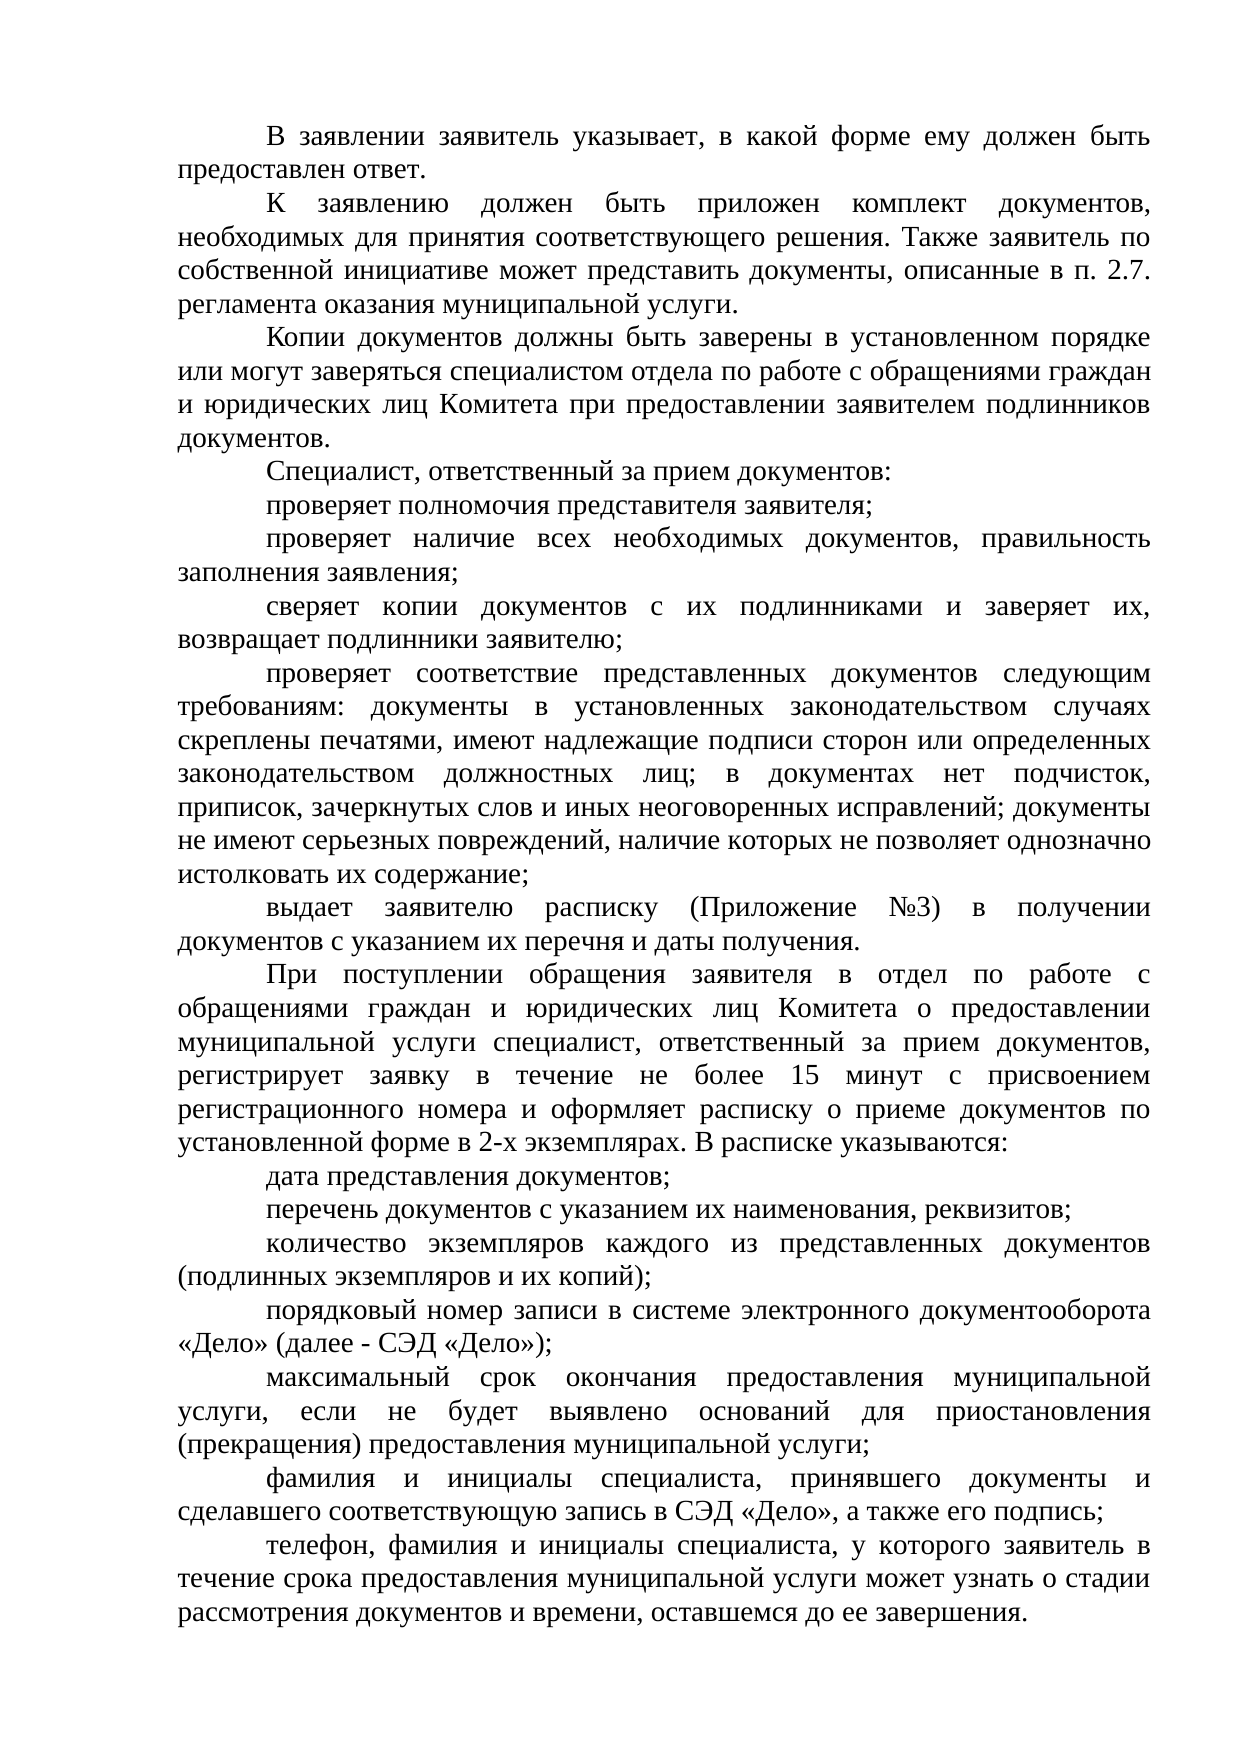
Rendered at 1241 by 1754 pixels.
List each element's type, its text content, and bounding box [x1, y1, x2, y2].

text проверяет полномочия представителя заявителя; [177, 487, 1152, 521]
text сверяет копии документов с их подлинниками и заверяет их, возвращает подлинники заявителю; [177, 588, 1152, 655]
text проверяет соответствие представленных документов следующим требованиям: документы в установленных законодательством случаях скреплены печатями, имеют надлежащие подписи сторон или определенных законодательством должностных лиц; в документах нет подчисток, приписок, зачеркнутых слов и иных неоговоренных исправлений; документы не имеют серьезных повреждений, наличие которых не позволяет однозначно истолковать их содержание; [177, 655, 1152, 889]
text выдает заявителю расписку (Приложение №3) в получении документов с указанием их перечня и даты получения. [177, 889, 1152, 957]
text фамилия и инициалы специалиста, принявшего документы и сделавшего соответствующую запись в СЭД «Дело», а также его подпись; [177, 1460, 1152, 1527]
text перечень документов с указанием их наименования, реквизитов; [177, 1191, 1152, 1225]
text телефон, фамилия и инициалы специалиста, у которого заявитель в течение срока предоставления муниципальной услуги может узнать о стадии рассмотрения документов и времени, оставшемся до ее завершения. [177, 1527, 1152, 1627]
text В заявлении заявитель указывает, в какой форме ему должен быть предоставлен ответ. [177, 118, 1152, 185]
text Специалист, ответственный за прием документов: [177, 453, 1152, 487]
text Копии документов должны быть заверены в установленном порядке или могут заверяться специалистом отдела по работе с обращениями граждан и юридических лиц Комитета при предоставлении заявителем подлинников документов. [177, 319, 1152, 453]
text При поступлении обращения заявителя в отдел по работе с обращениями граждан и юридических лиц Комитета о предоставлении муниципальной услуги специалист, ответственный за прием документов, регистрирует заявку в течение не более 15 минут с присвоением регистрационного номера и оформляет расписку о приеме документов по установленной форме в 2-х экземплярах. В расписке указываются: [177, 957, 1152, 1158]
text количество экземпляров каждого из представленных документов (подлинных экземпляров и их копий); [177, 1225, 1152, 1292]
text проверяет наличие всех необходимых документов, правильность заполнения заявления; [177, 521, 1152, 588]
text К заявлению должен быть приложен комплект документов, необходимых для принятия соответствующего решения. Также заявитель по собственной инициативе может представить документы, описанные в п. 2.7. регламента оказания муниципальной услуги. [177, 185, 1152, 319]
text максимальный срок окончания предоставления муниципальной услуги, если не будет выявлено оснований для приостановления (прекращения) предоставления муниципальной услуги; [177, 1359, 1152, 1460]
text порядковый номер записи в системе электронного документооборота «Дело» (далее - СЭД «Дело»); [177, 1292, 1152, 1359]
text дата представления документов; [177, 1158, 1152, 1191]
